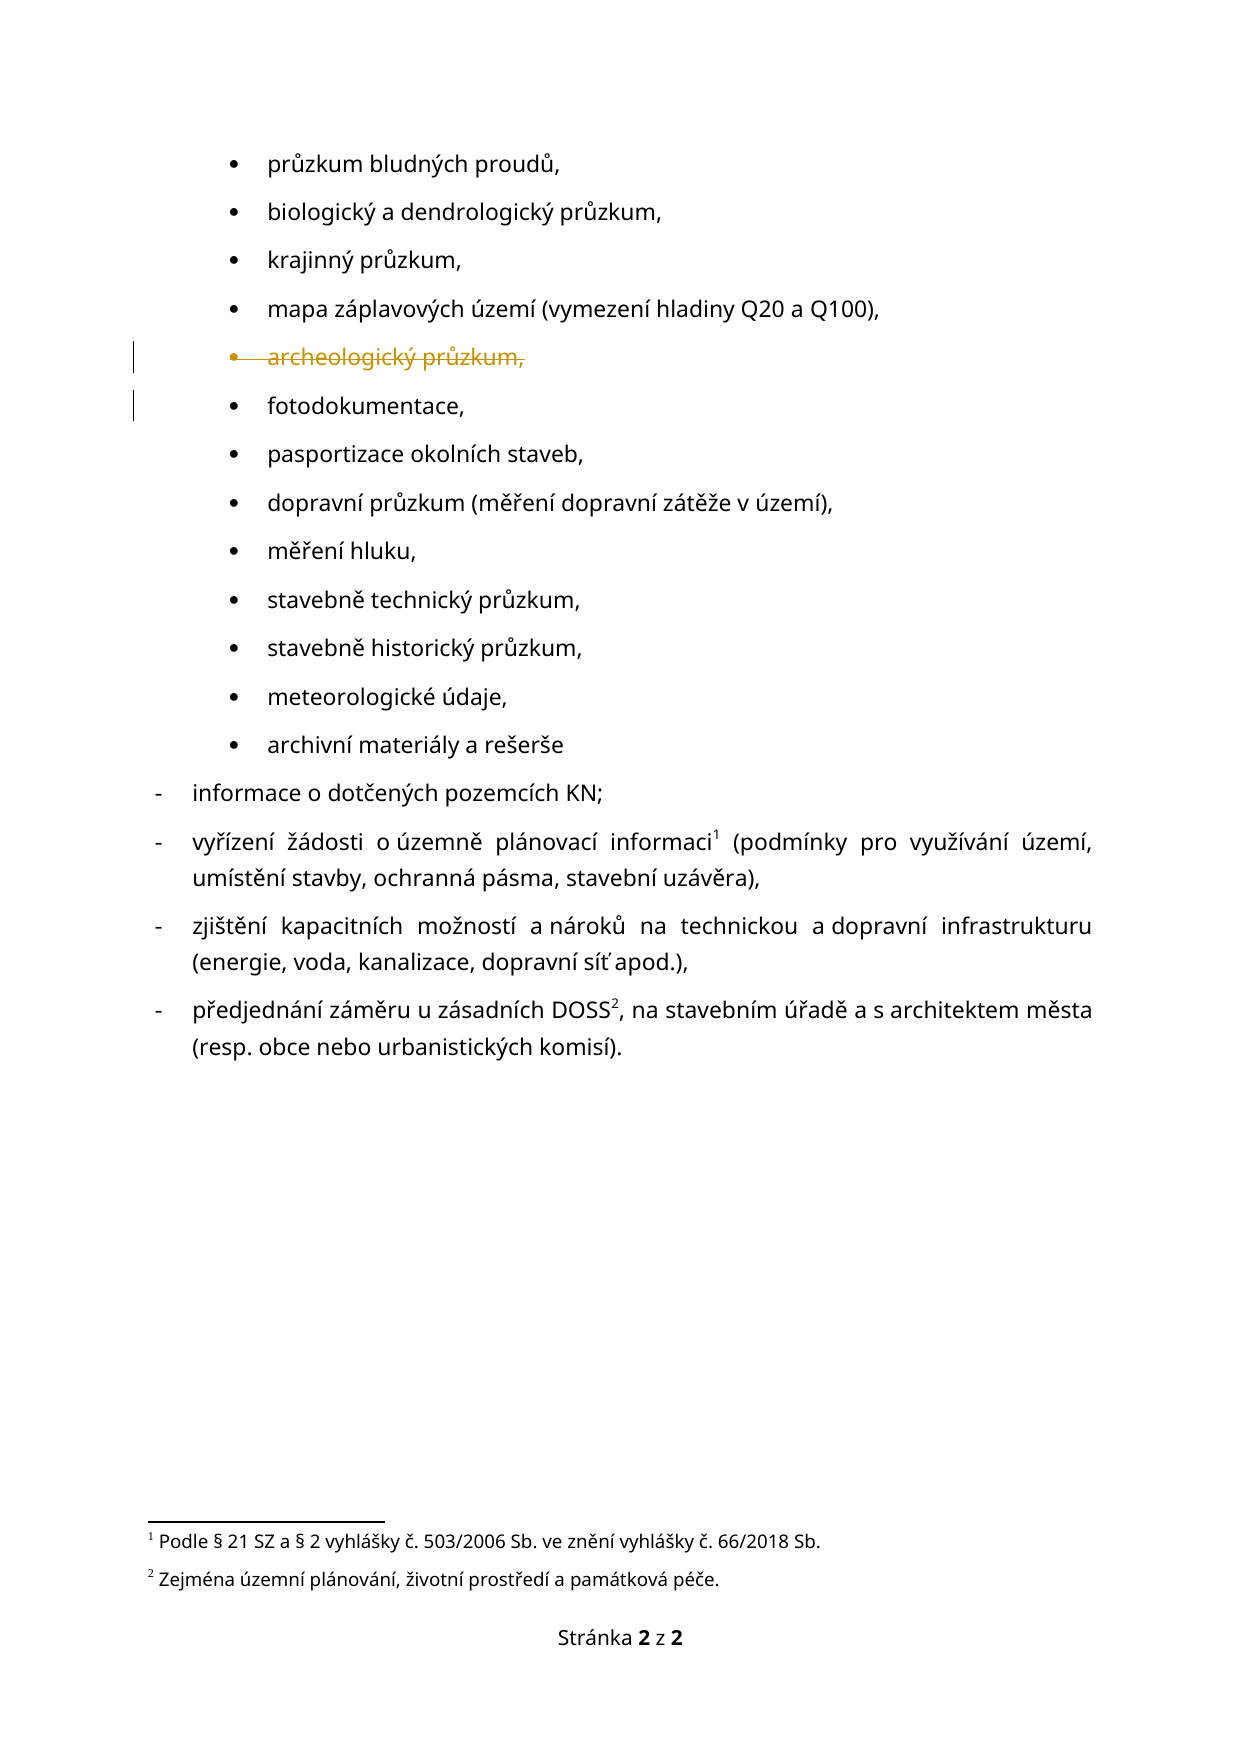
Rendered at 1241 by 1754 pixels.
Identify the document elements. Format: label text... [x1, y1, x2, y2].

list stavebně historický průzkum, [230, 632, 1093, 663]
list stavebně technický průzkum, [230, 583, 1093, 615]
list zjištění kapacitních možností a nároků na technickou a dopravní infrastrukturu (energie, voda, kanalizace, dopravní síť apod.), [155, 910, 1093, 977]
list měření hluku, [230, 535, 1093, 566]
list předjednání záměru u zásadních DOSS, na stavebním úřadě a s architektem města (resp. obce nebo urbanistických komisí). [155, 994, 1093, 1062]
list archivní materiály a rešerše [230, 729, 1093, 760]
list průzkum bludných proudů, [230, 148, 1093, 179]
list dopravní průzkum (měření dopravní zátěže v území), [230, 487, 1093, 518]
list krajinný průzkum, [230, 244, 1093, 276]
list fotodokumentace, [230, 390, 1093, 421]
list pasportizace okolních staveb, [230, 438, 1093, 469]
list mapa záplavových území (vymezení hladiny Q20 a Q100), [230, 293, 1093, 324]
list informace o dotčených pozemcích KN; [155, 777, 1093, 808]
list vyřízení žádosti o územně plánovací informaci (podmínky pro využívání území, umístění stavby, ochranná pásma, stavební uzávěra), [155, 826, 1093, 893]
list meteorologické údaje, [230, 680, 1093, 712]
list biologický a dendrologický průzkum, [230, 196, 1093, 227]
